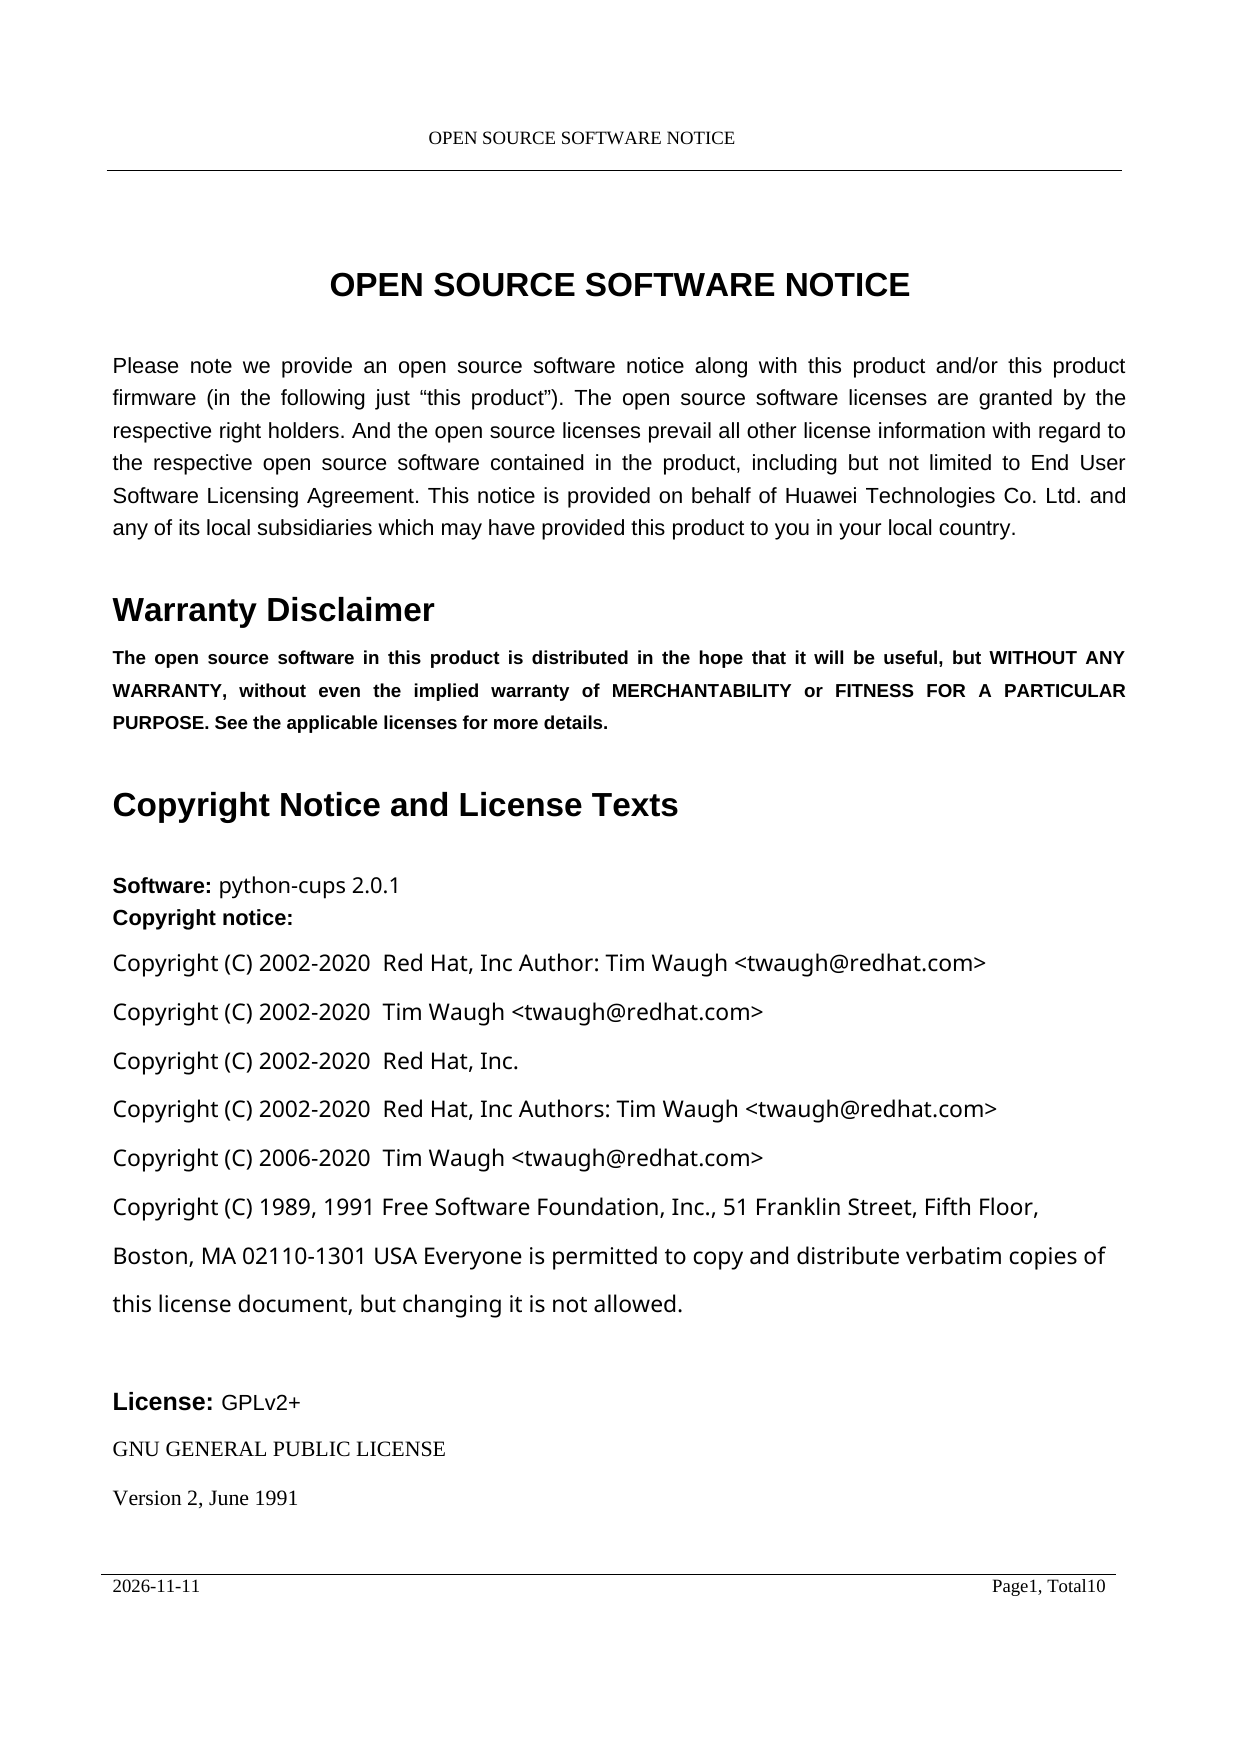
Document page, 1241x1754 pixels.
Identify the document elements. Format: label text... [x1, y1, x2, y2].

text Copyright Notice and License Texts [112, 771, 1128, 836]
text Copyright notice: [112, 901, 1128, 934]
text License: GPLv2+ [112, 1385, 1128, 1418]
text The open source software in this product is distributed in the hope that it will be useful, but WITHOUT ANY WARRANTY, without even the implied warranty of MERCHANTABILITY or FITNESS FOR A PARTICULAR PURPOSE. See the applicable licenses for more details. [112, 641, 1128, 739]
text Please note we provide an open source software notice along with this product and/or this product firmware (in the following just “this product”). The open source software licenses are granted by the respective right holders. And the open source licenses prevail all other license information with regard to the respective open source software contained in the product, including but not limited to End User Software Licensing Agreement. This notice is provided on behalf of Huawei Technologies Co. Ltd. and any of its local subsidiaries which may have provided this product to you in your local country. [112, 349, 1128, 544]
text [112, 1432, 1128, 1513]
text Copyright (C) 2002-2020 Red Hat, Inc Author: Tim Waugh <twaugh@redhat.com> Copyright (C) 2002-2020 Tim Waugh <twaugh@redhat.com> Copyright (C) 2002-2020 Red Hat, Inc. Copyright (C) 2002-2020 Red Hat, Inc Authors: Tim Waugh <twaugh@redhat.com> Copyright (C) 2006-2020 Tim Waugh <twaugh@redhat.com> Copyright (C) 1989, 1991 Free Software Foundation, Inc., 51 Franklin Street, Fifth Floor, Boston, MA 02110-1301 USA Everyone is permitted to copy and distribute verbatim copies of this license document, but changing it is not allowed. [112, 947, 1128, 1369]
text Warranty Disclaimer [112, 576, 1128, 641]
text OPEN SOURCE SOFTWARE NOTICE [112, 251, 1128, 316]
text Software: python-cups 2.0.1 [112, 869, 1128, 901]
